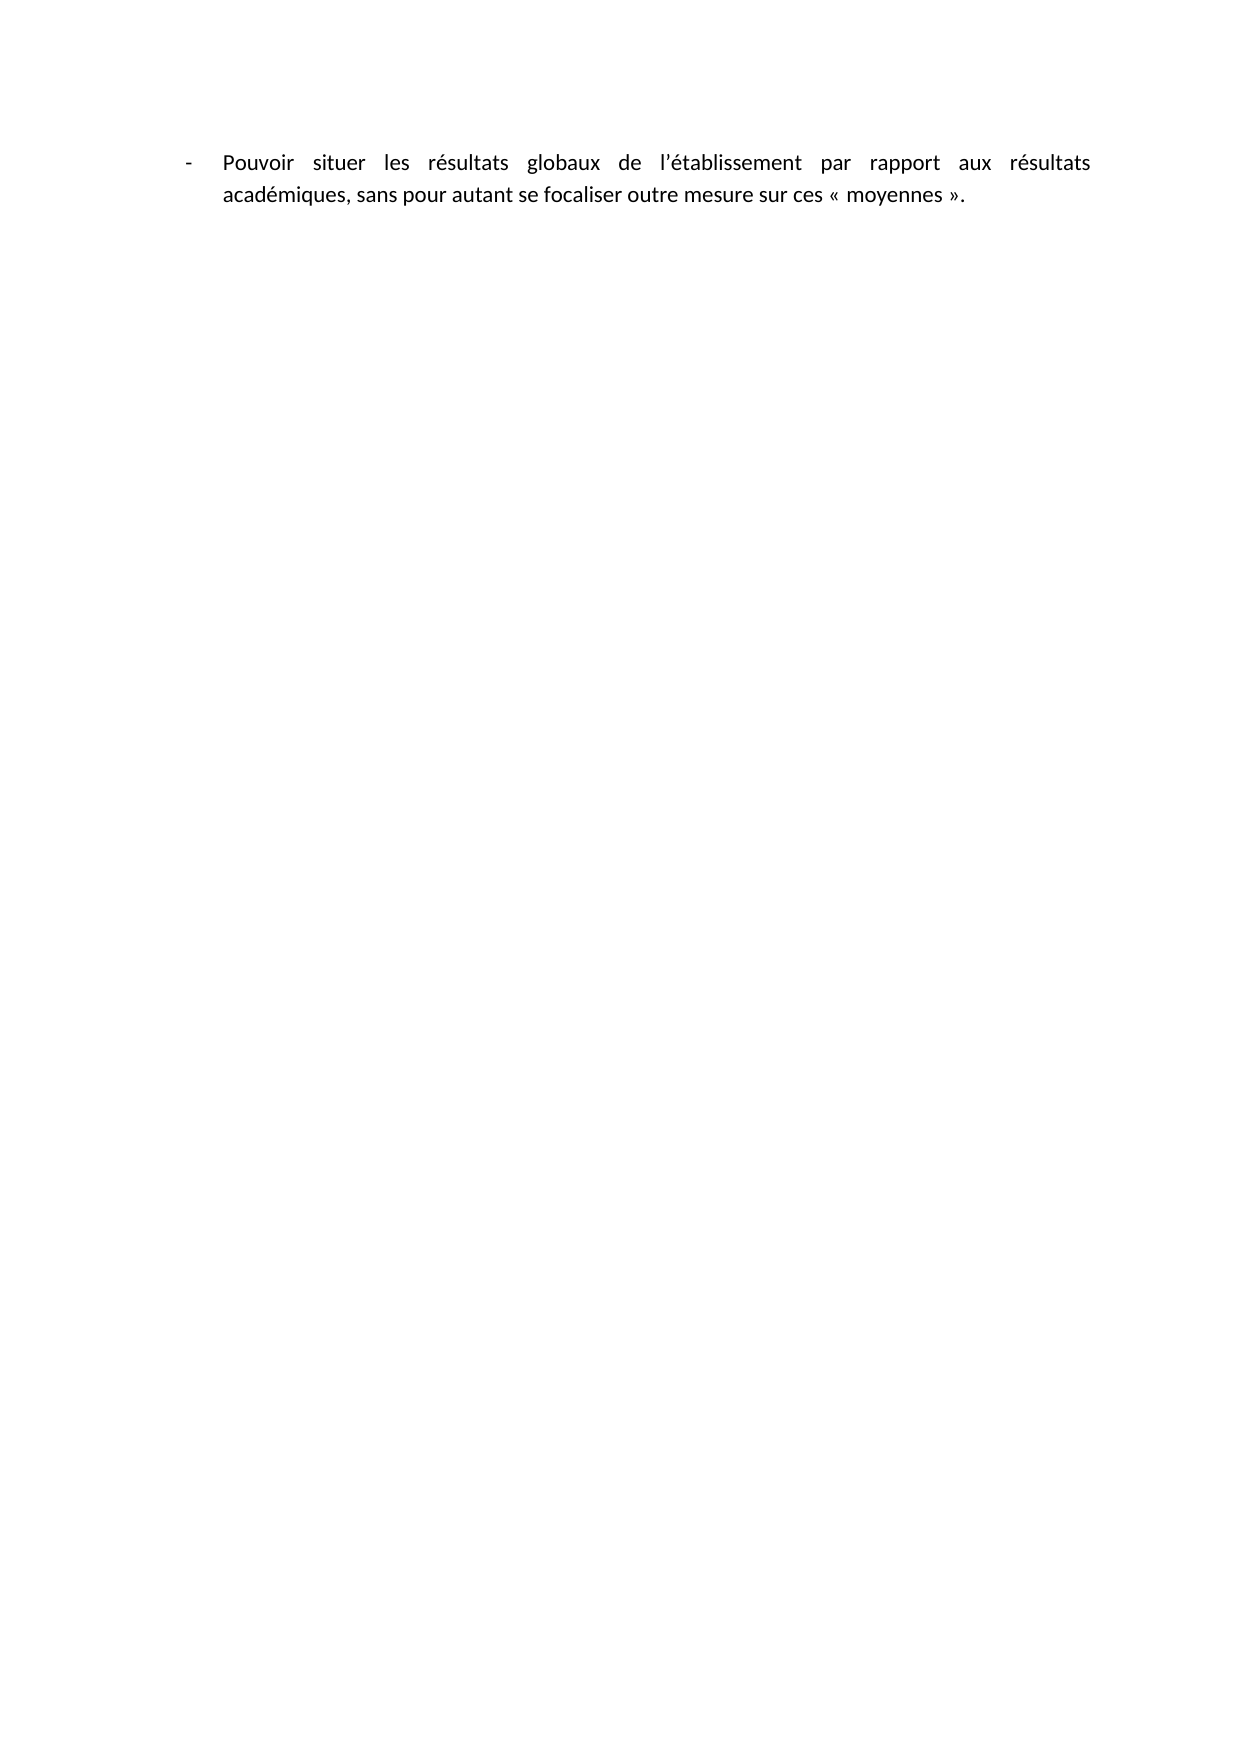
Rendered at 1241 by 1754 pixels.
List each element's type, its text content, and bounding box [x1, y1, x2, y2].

list Pouvoir situer les résultats globaux de l’établissement par rapport aux résultats académiques, sans pour autant se focaliser outre mesure sur ces « moyennes ». [185, 148, 1093, 208]
